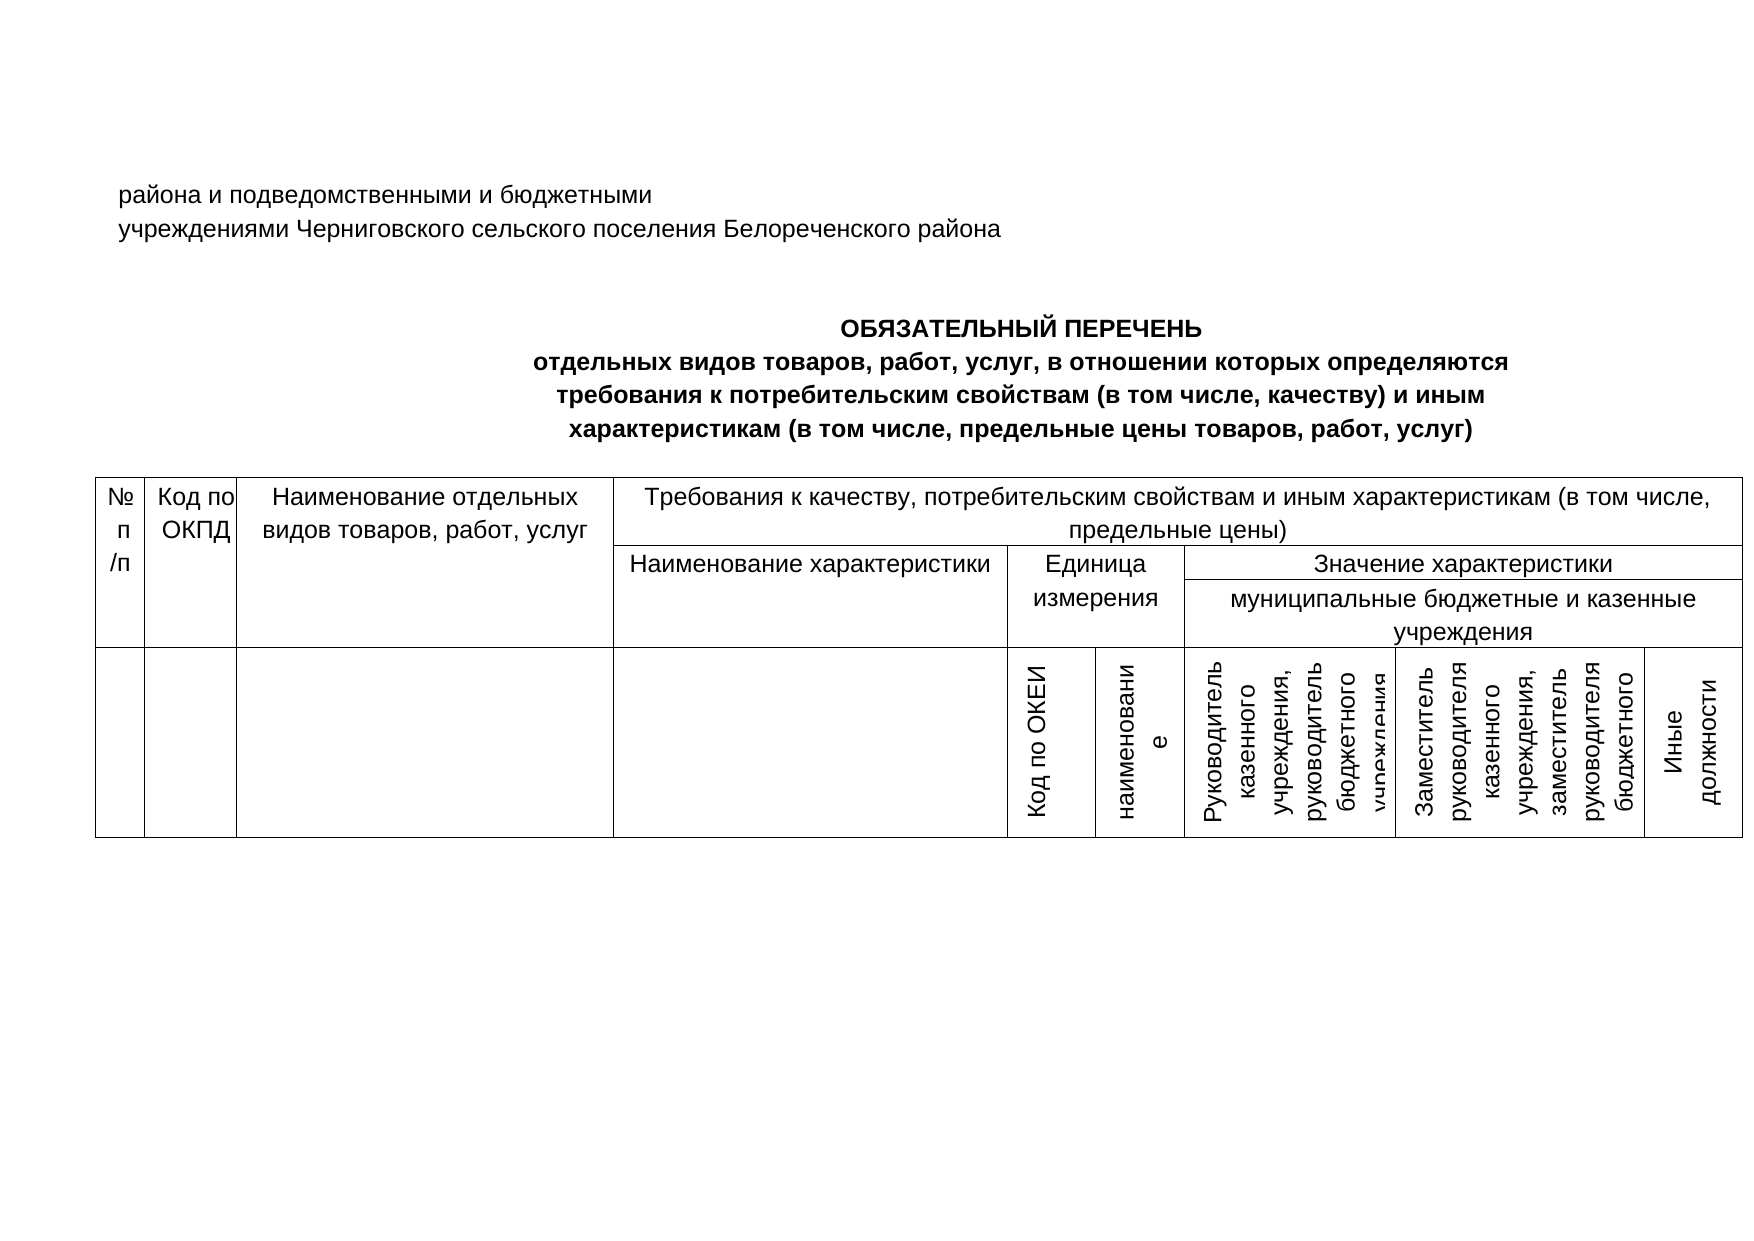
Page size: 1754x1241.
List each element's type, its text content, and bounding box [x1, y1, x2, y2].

table_cell [614, 648, 1007, 837]
table_cell муниципальные бюджетные и казенные учреждения [1185, 580, 1742, 647]
text учреждениями Черниговского сельского поселения Белореченского района [118, 211, 1636, 244]
table_cell наименование [1096, 648, 1184, 837]
text ОБЯЗАТЕЛЬНЫЙ ПЕРЕЧЕНЬ [407, 311, 1636, 344]
table_cell Наименование характеристики [614, 546, 1007, 647]
table_cell [145, 648, 236, 837]
table_cell [96, 648, 144, 837]
table_header № п/п [96, 478, 144, 647]
table_cell Единица измерения [1008, 546, 1184, 647]
text характеристикам (в том числе, предельные цены товаров, работ, услуг) [407, 411, 1636, 444]
text требования к потребительским свойствам (в том числе, качеству) и иным [407, 377, 1636, 411]
text района и подведомственными и бюджетными [118, 177, 1636, 211]
table_header Наименование отдельных видов товаров, работ, услуг [237, 478, 613, 647]
table_cell Иные должности [1645, 648, 1742, 837]
table_cell Код по ОКЕИ [1008, 648, 1095, 837]
table_cell Руководитель казенного учреждения, руководитель бюджетного учреждения [1185, 648, 1395, 837]
table_cell Значение характеристики [1185, 546, 1742, 579]
table_header Требования к качеству, потребительским свойствам и иным характеристикам (в том числе, предельные цены) [614, 478, 1742, 545]
table_cell Заместитель руководителя казенного учреждения, заместитель руководителя бюджетного учреждения [1396, 648, 1644, 837]
text отдельных видов товаров, работ, услуг, в отношении которых определяются [407, 344, 1636, 377]
table_header Код по ОКПД [145, 478, 236, 647]
table_cell [237, 648, 613, 837]
